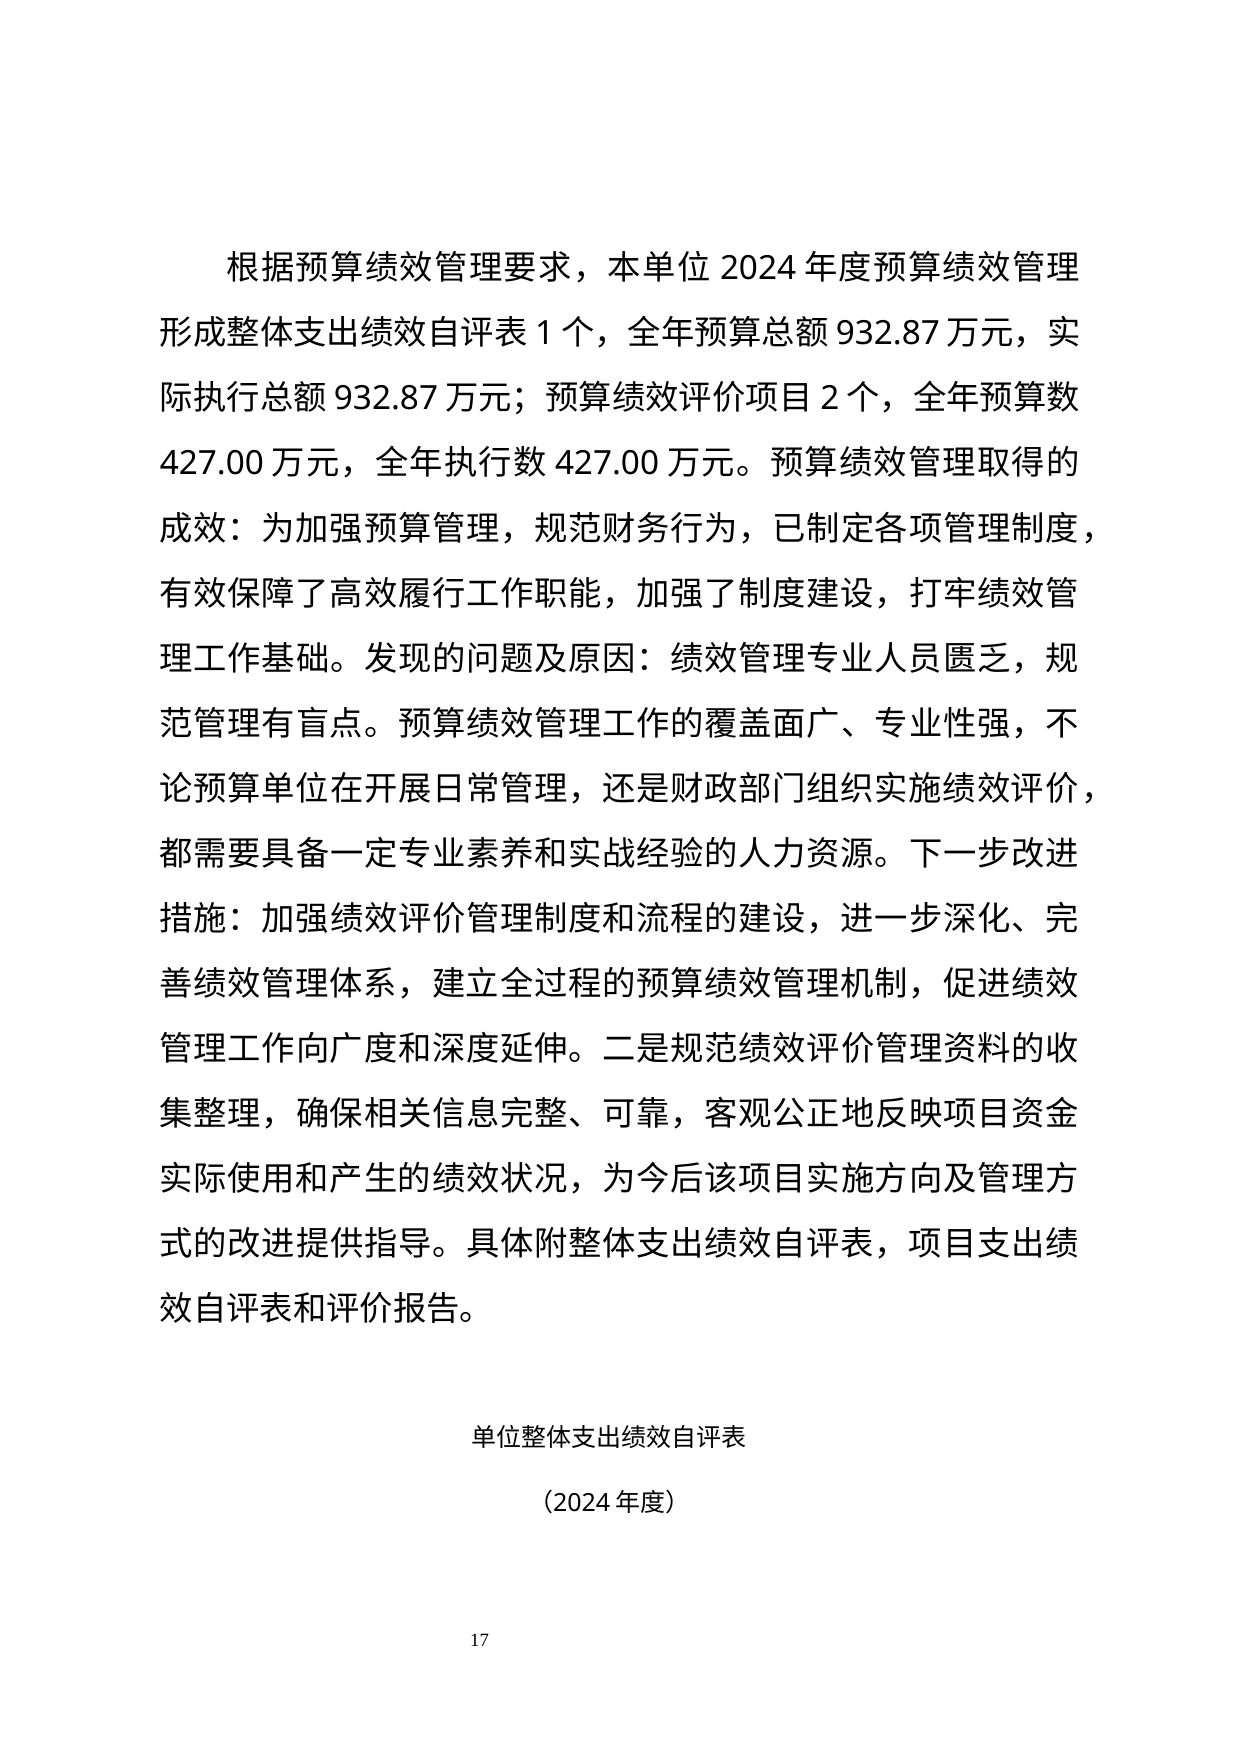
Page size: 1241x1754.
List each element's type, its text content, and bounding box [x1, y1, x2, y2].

text 根据预算绩效管理要求，本单位2024年度预算绩效管理形成整体支出绩效自评表1个，全年预算总额932.87万元，实际执行总额932.87万元；预算绩效评价项目2个，全年预算数427.00万元，全年执行数427.00万元。预算绩效管理取得的成效：为加强预算管理，规范财务行为，已制定各项管理制度，有效保障了高效履行工作职能，加强了制度建设，打牢绩效管理工作基础。发现的问题及原因：绩效管理专业人员匮乏，规范管理有盲点。预算绩效管理工作的覆盖面广、专业性强，不论预算单位在开展日常管理，还是财政部门组织实施绩效评价，都需要具备一定专业素养和实战经验的人力资源。下一步改进措施：加强绩效评价管理制度和流程的建设，进一步深化、完善绩效管理体系，建立全过程的预算绩效管理机制，促进绩效管理工作向广度和深度延伸。二是规范绩效评价管理资料的收集整理，确保相关信息完整、可靠，客观公正地反映项目资金实际使用和产生的绩效状况，为今后该项目实施方向及管理方式的改进提供指导。具体附整体支出绩效自评表，项目支出绩效自评表和评价报告。 [159, 233, 1081, 1338]
table_header 单位整体支出绩效自评表 [148, 1403, 1070, 1468]
table_cell （2024年度） [148, 1468, 1070, 1533]
